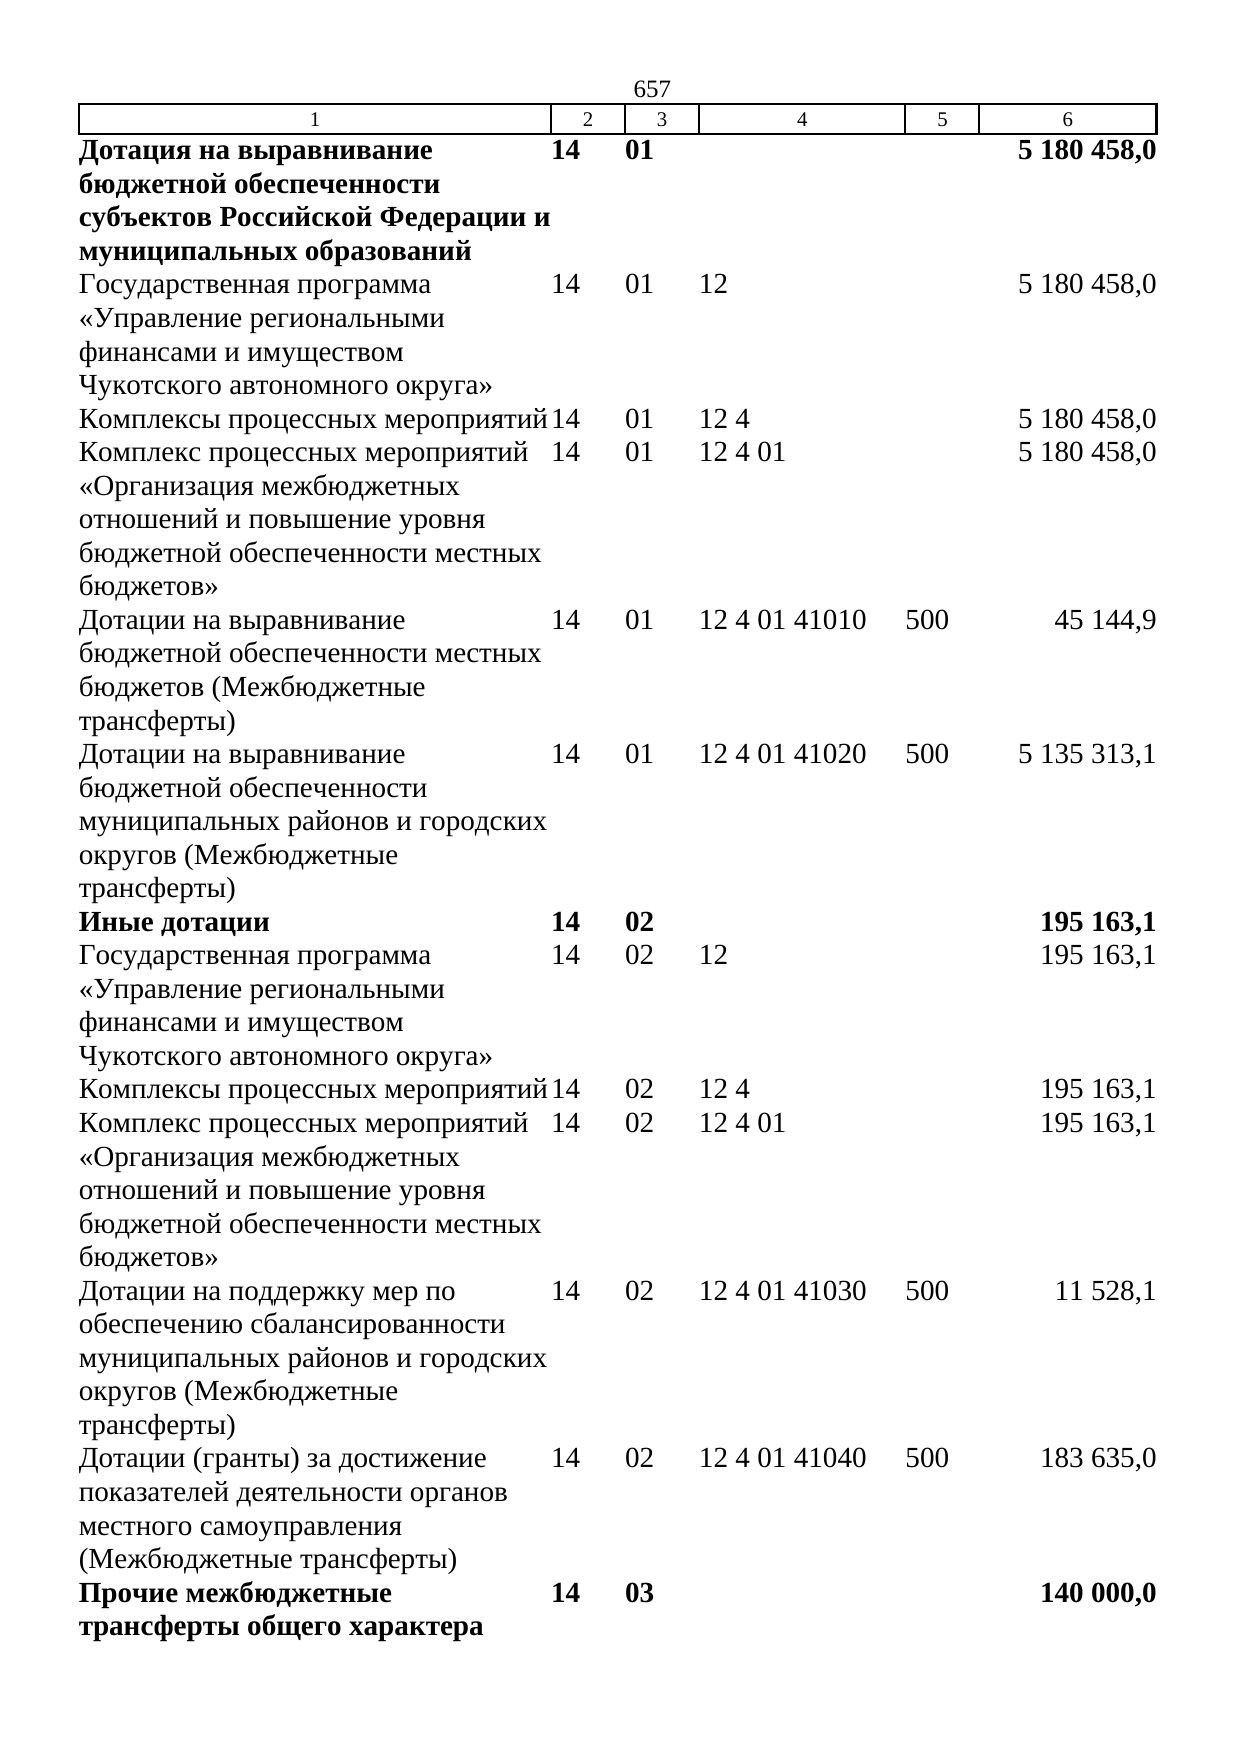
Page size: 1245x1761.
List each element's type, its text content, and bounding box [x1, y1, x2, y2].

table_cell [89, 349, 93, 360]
table_header 4 [700, 105, 904, 132]
table_header 3 [626, 105, 698, 132]
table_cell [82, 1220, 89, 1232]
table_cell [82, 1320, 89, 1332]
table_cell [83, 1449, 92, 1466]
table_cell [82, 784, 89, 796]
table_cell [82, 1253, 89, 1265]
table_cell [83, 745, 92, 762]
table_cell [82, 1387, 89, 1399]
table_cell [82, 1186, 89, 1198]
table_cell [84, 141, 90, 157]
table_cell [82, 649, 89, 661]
table_header 1 [80, 105, 550, 132]
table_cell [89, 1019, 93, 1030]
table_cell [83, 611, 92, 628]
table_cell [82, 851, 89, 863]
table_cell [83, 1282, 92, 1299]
table_header 2 [552, 105, 624, 132]
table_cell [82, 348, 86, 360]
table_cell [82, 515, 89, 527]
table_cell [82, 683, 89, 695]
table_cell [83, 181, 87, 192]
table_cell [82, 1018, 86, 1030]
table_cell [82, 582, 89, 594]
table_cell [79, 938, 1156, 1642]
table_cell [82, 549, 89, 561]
table_header 5 [906, 105, 978, 132]
table_header 6 [980, 105, 1155, 132]
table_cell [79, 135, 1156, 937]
